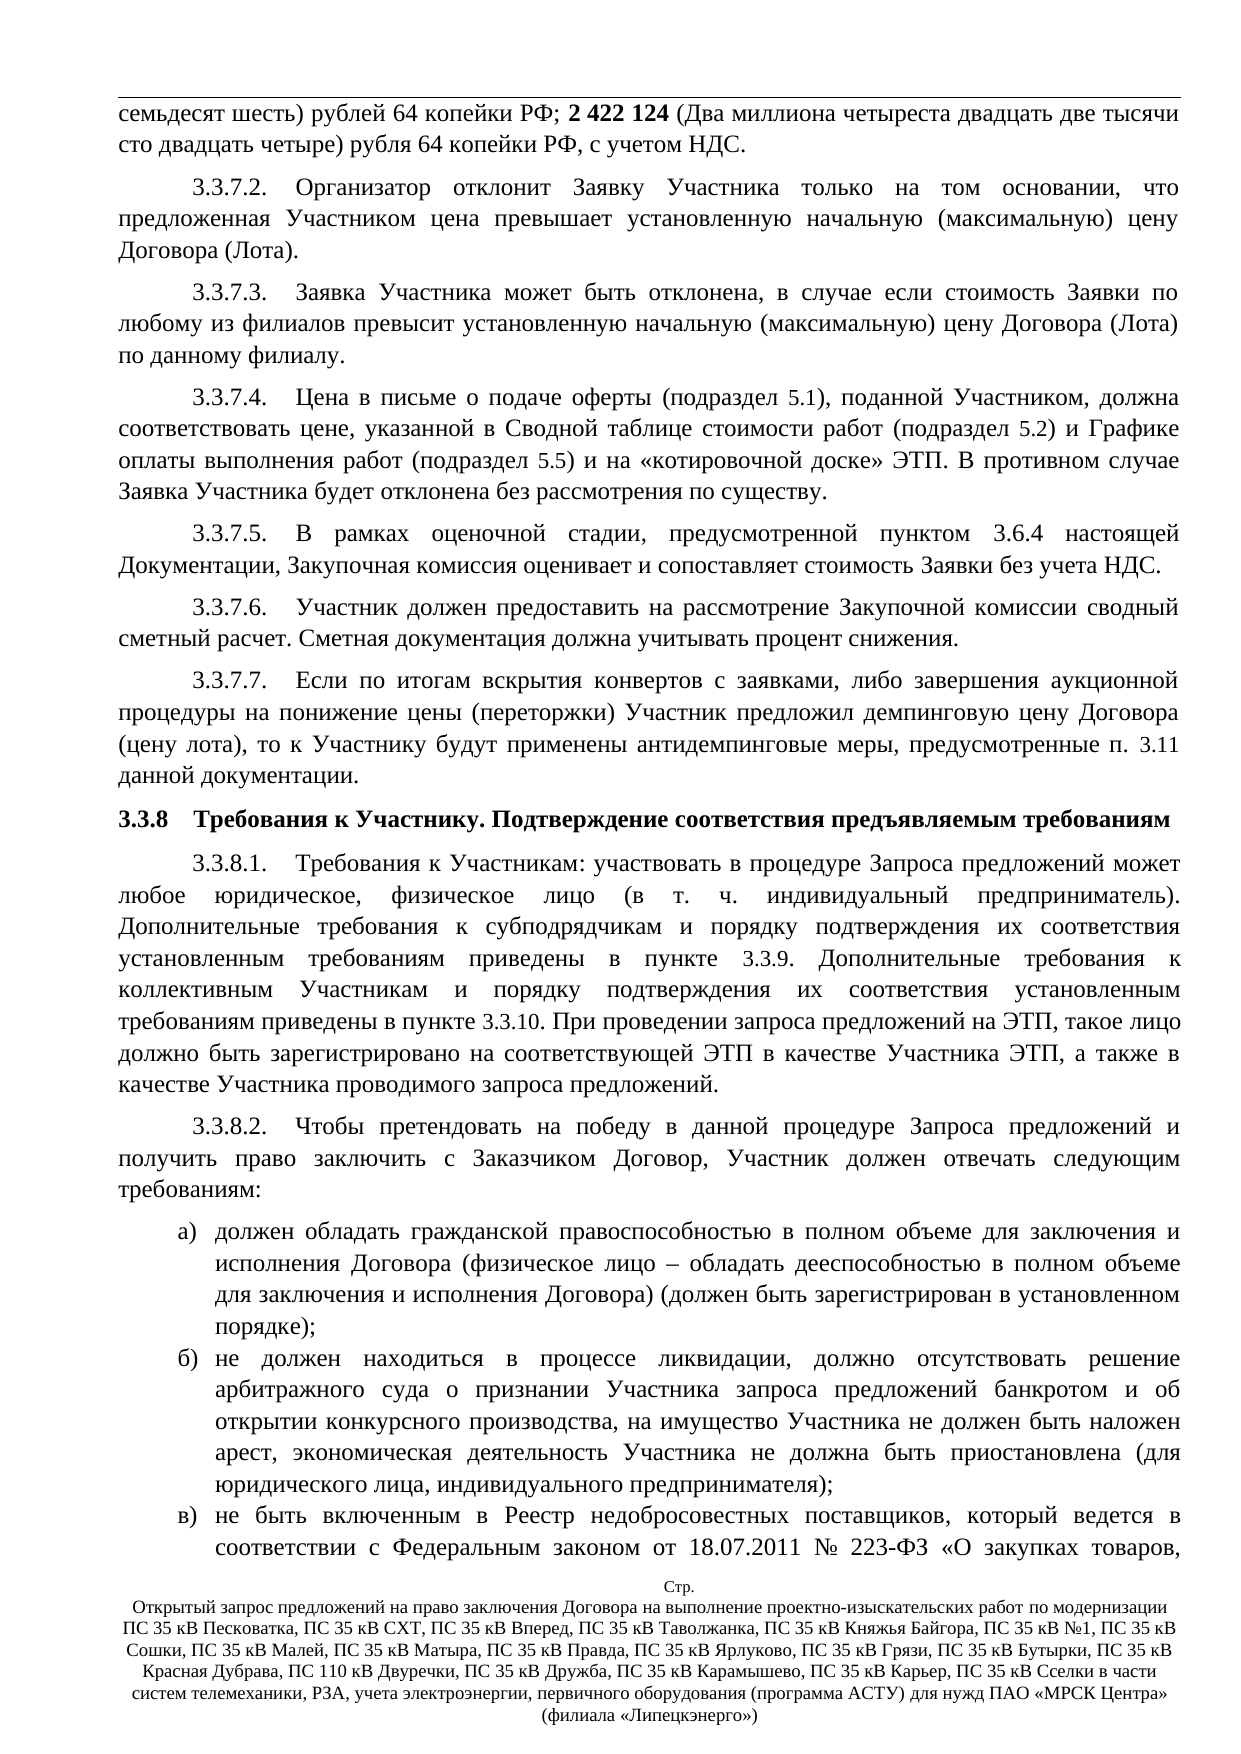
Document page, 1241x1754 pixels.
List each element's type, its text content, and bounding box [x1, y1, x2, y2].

list В рамках оценочной стадии, предусмотренной пунктом 3.6.4 настоящей Документации, Закупочная комиссия оценивает и сопоставляет стоимость Заявки без учета НДС. [118, 518, 1179, 579]
subtitle Требования к Участнику. Подтверждение соответствия предъявляемым требованиям [118, 804, 1181, 833]
list Участник должен предоставить на рассмотрение Закупочной комиссии сводный сметный расчет. Сметная документация должна учитывать процент снижения. [118, 592, 1179, 652]
list должен обладать гражданской правоспособностью в полном объеме для заключения и исполнения Договора (физическое лицо – обладать дееспособностью в полном объеме для заключения и исполнения Договора) (должен быть зарегистрирован в установленном порядке); [177, 1216, 1181, 1340]
list Заявка Участника может быть отклонена, в случае если стоимость Заявки по любому из филиалов превысит установленную начальную (максимальную) цену Договора (Лота) по данному филиалу. [118, 277, 1179, 368]
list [177, 1500, 1181, 1561]
list Чтобы претендовать на победу в данной процедуре Запроса предложений и получить право заключить с Заказчиком Договор, Участник должен отвечать следующим требованиям: [118, 1111, 1181, 1203]
list Цена в письме о подаче оферты (подраздел 5.1), поданной Участником, должна соответствовать цене, указанной в Сводной таблице стоимости работ (подраздел 5.2) и Графике оплаты выполнения работ (подраздел 5.5) и на «котировочной доске» ЭТП. В противном случае Заявка Участника будет отклонена без рассмотрения по существу. [118, 382, 1179, 505]
list Организатор отклонит Заявку Участника только на том основании, что предложенная Участником цена превышает установленную начальную (максимальную) цену Договора (Лота). [118, 172, 1179, 263]
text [118, 98, 1179, 158]
list Если по итогам вскрытия конвертов с заявками, либо завершения аукционной процедуры на понижение цены (переторжки) Участник предложил демпинговую цену Договора (цену лота), то к Участнику будут применены антидемпинговые меры, предусмотренные п. 3.11 данной документации. [118, 666, 1179, 789]
list не должен находиться в процессе ликвидации, должно отсутствовать решение арбитражного суда о признании Участника запроса предложений банкротом и об открытии конкурсного производства, на имущество Участника не должен быть наложен арест, экономическая деятельность Участника не должна быть приостановлена (для юридического лица, индивидуального предпринимателя); [177, 1343, 1181, 1498]
list Требования к Участникам: участвовать в процедуре Запроса предложений может любое юридическое, физическое лицо (в т. ч. индивидуальный предприниматель). Дополнительные требования к субподрядчикам и порядку подтверждения их соответствия установленным требованиям приведены в пункте 3.3.9. Дополнительные требования к коллективным Участникам и порядку подтверждения их соответствия установленным требованиям приведены в пункте 3.3.10. При проведении запроса предложений на ЭТП, такое лицо должно быть зарегистрировано на соответствующей ЭТП в качестве Участника ЭТП, а также в качестве Участника проводимого запроса предложений. [118, 848, 1181, 1098]
